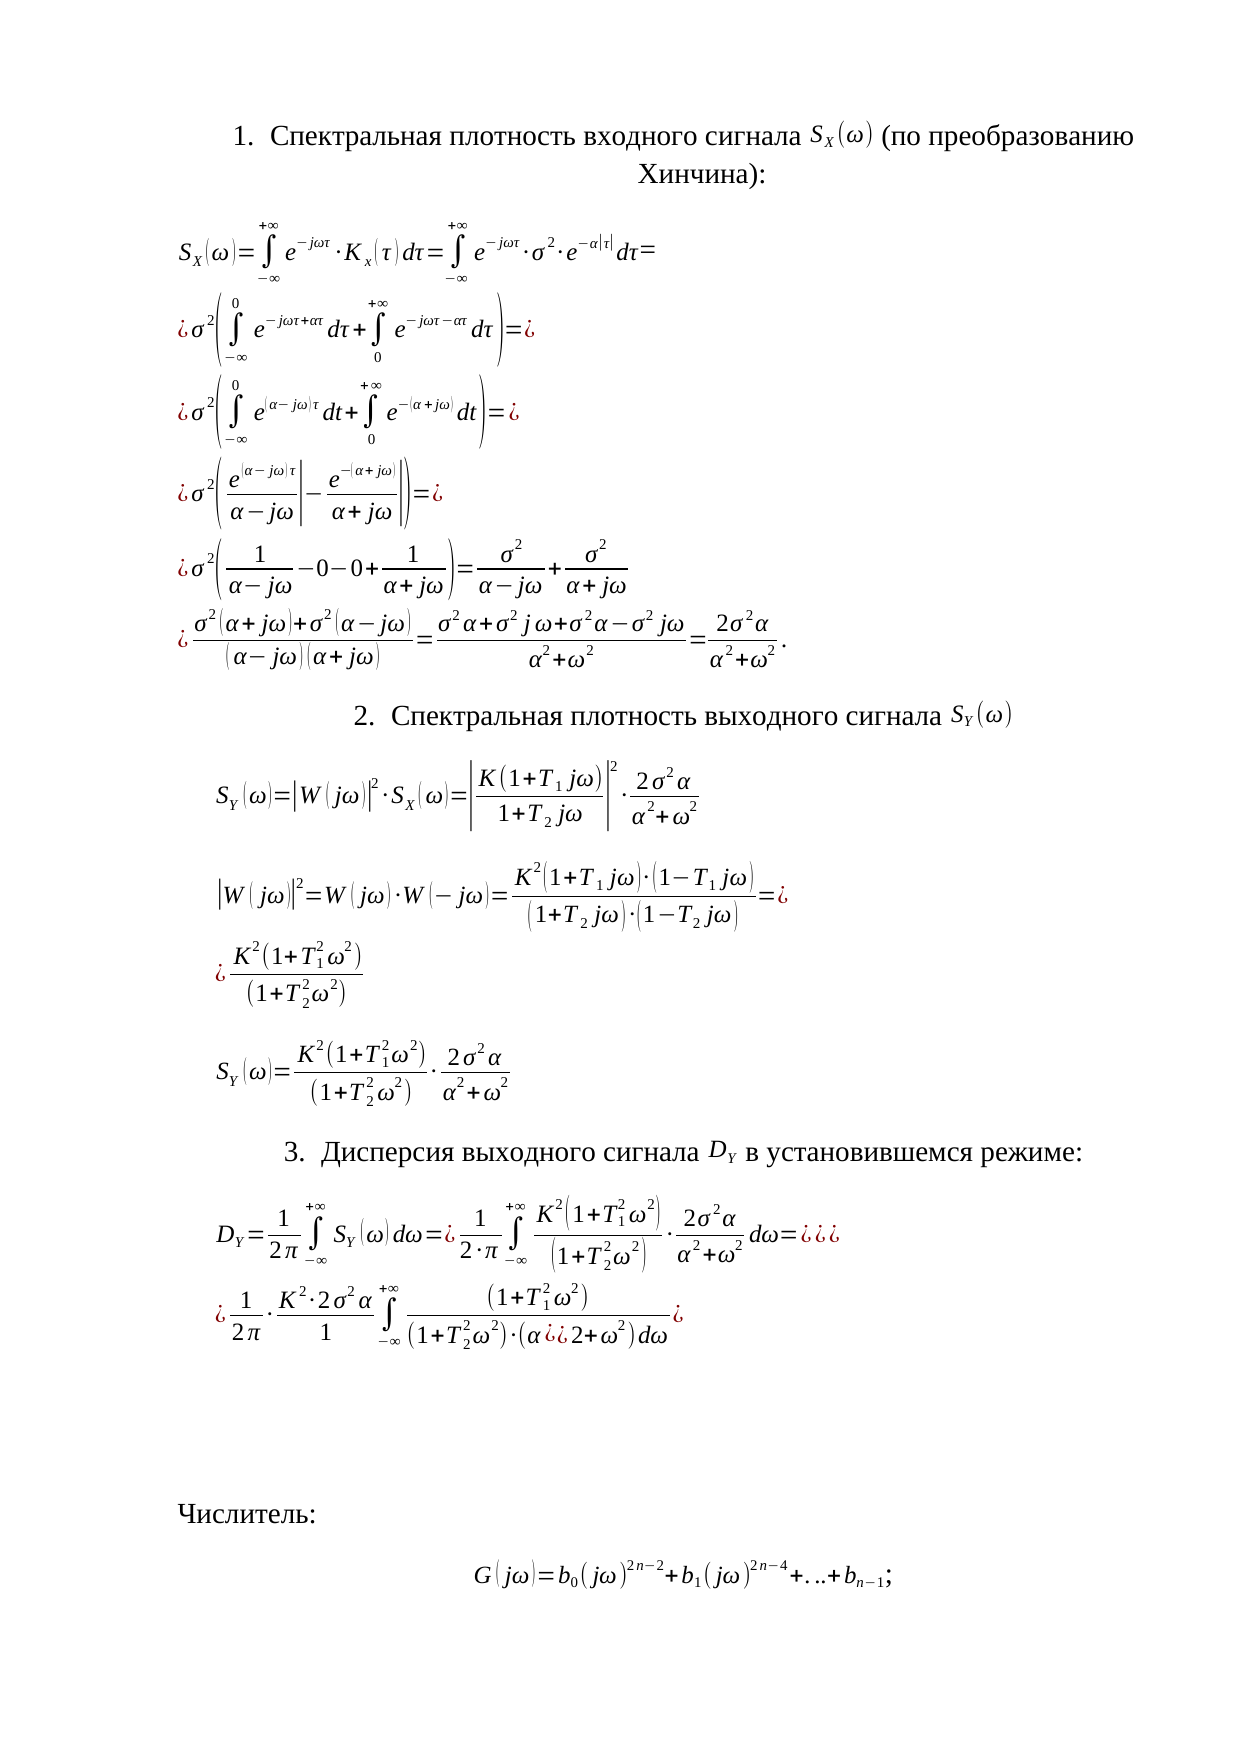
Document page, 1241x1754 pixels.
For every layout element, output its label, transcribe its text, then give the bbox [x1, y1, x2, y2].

text Числитель: [177, 1496, 1152, 1530]
text ; [215, 1556, 1152, 1592]
list Спектральная плотность входного сигнала (по преобразованию Хинчина): [215, 118, 1152, 190]
list Спектральная плотность выходного сигнала [215, 698, 1152, 731]
list Дисперсия выходного сигнала в установившемся режиме: [215, 1134, 1152, 1168]
text = [177, 216, 1152, 673]
